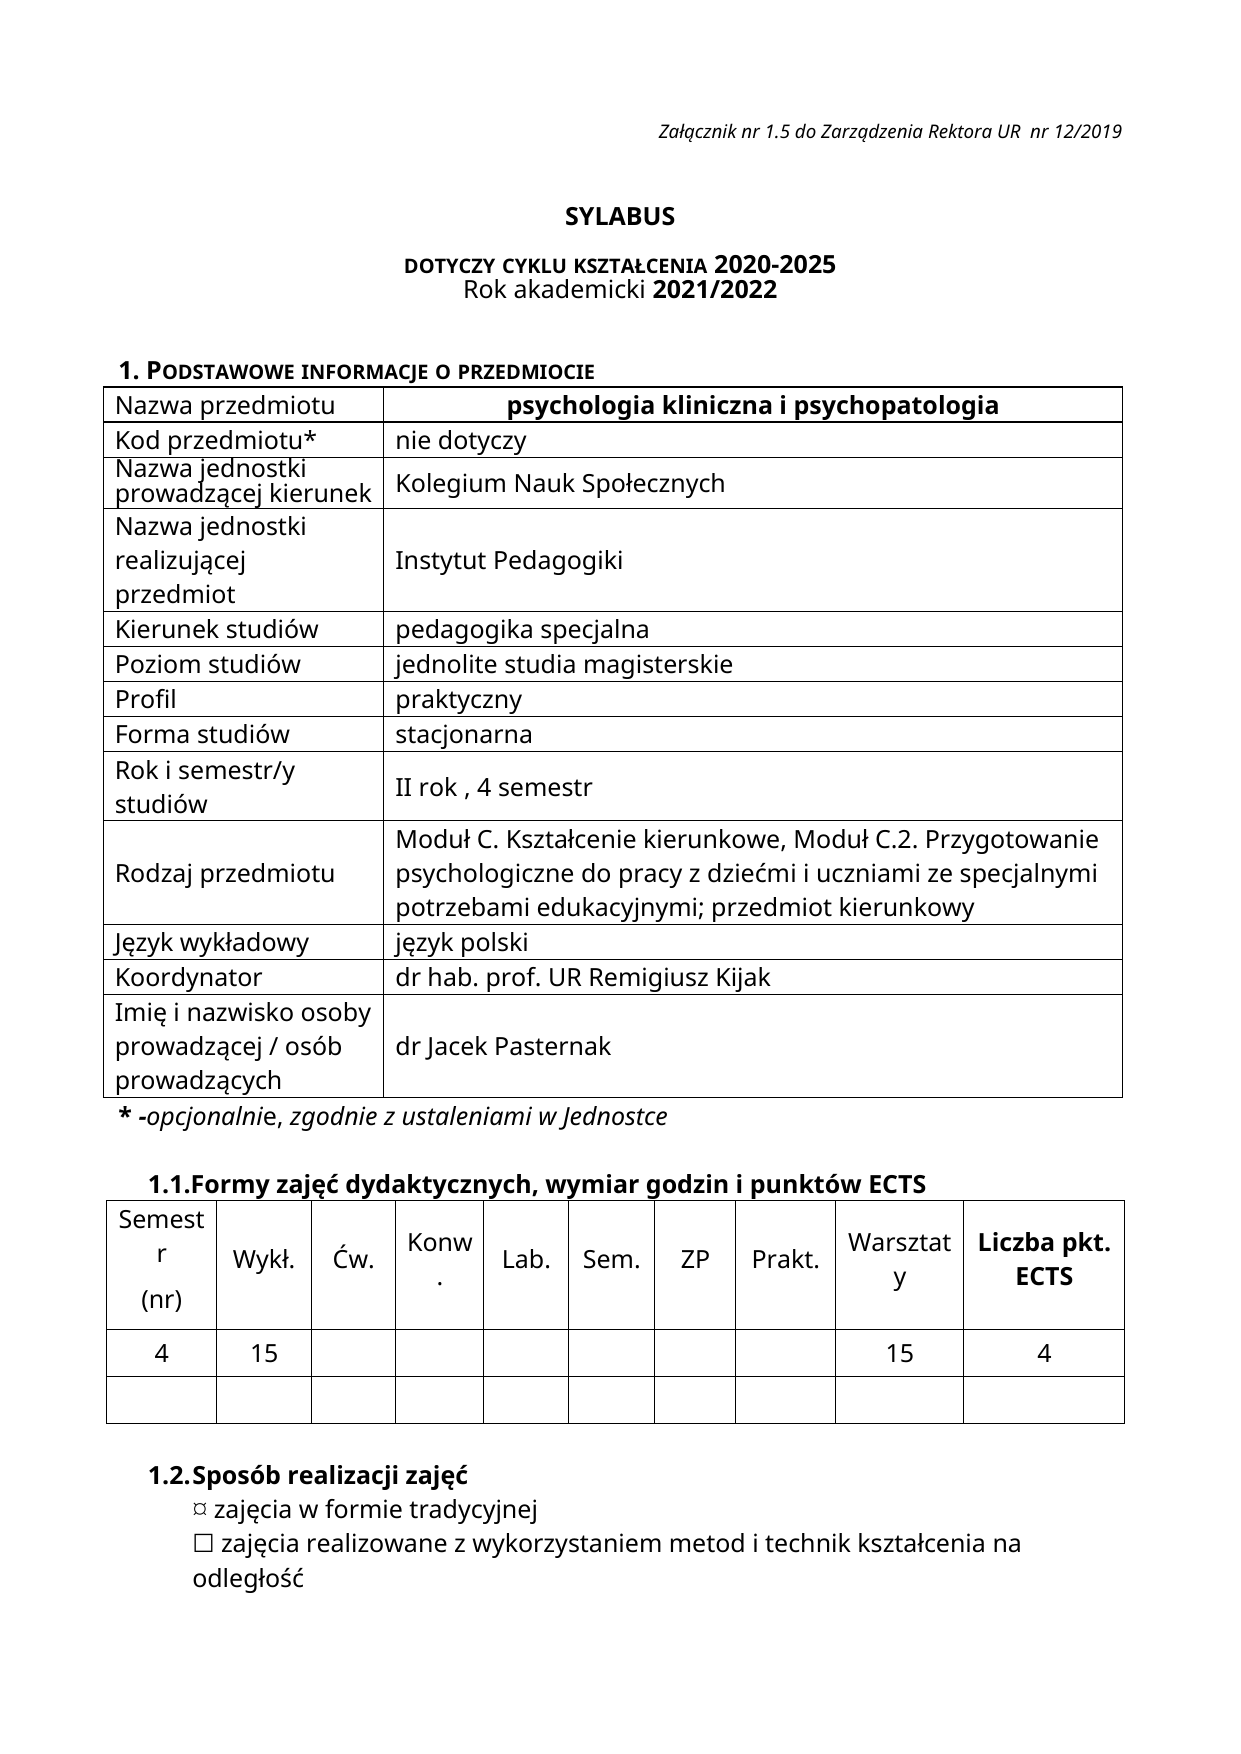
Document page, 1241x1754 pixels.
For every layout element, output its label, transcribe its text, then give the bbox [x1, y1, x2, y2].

table_cell Kod przedmiotu* [104, 423, 383, 457]
table_cell II rok , 4 semestr [384, 752, 1122, 820]
text 1.1.Formy zajęć dydaktycznych, wymiar godzin i punktów ECTS [148, 1166, 1122, 1200]
table_cell Forma studiów [104, 717, 383, 751]
table_cell Poziom studiów [104, 647, 383, 681]
table_header Wykł. [217, 1201, 311, 1328]
table_cell [836, 1377, 963, 1423]
table_cell [736, 1377, 835, 1423]
table_cell [396, 1330, 483, 1376]
text dotyczy cyklu kształcenia 2020-2025 [118, 253, 1122, 278]
table_header Sem. [569, 1201, 654, 1328]
table_cell Rodzaj przedmiotu [104, 821, 383, 924]
text 1. Podstawowe informacje o przedmiocie [118, 352, 1122, 386]
table_cell nie dotyczy [384, 423, 1122, 457]
table_header Semestr (nr) [107, 1201, 216, 1328]
table_cell Nazwa jednostki realizującej przedmiot [104, 509, 383, 611]
table_header Konw. [396, 1201, 483, 1328]
table_cell [569, 1377, 654, 1423]
text SYLABUS [118, 198, 1122, 233]
table_cell pedagogika specjalna [384, 612, 1122, 646]
table_cell Rok i semestr/y studiów [104, 752, 383, 820]
table_cell Koordynator [104, 960, 383, 994]
table_cell 15 [836, 1330, 963, 1376]
table_cell [655, 1330, 735, 1376]
table_cell [484, 1330, 568, 1376]
text zajęcia w formie tradycyjnej [192, 1492, 1122, 1526]
table_cell [484, 1377, 568, 1423]
table_cell Moduł C. Kształcenie kierunkowe, Moduł C.2. Przygotowanie psychologiczne do pracy z dziećmi i uczniami ze specjalnymi potrzebami edukacyjnymi; przedmiot kierunkowy [384, 821, 1122, 924]
table_cell [312, 1330, 395, 1376]
table_cell jednolite studia magisterskie [384, 647, 1122, 681]
table_cell [396, 1377, 483, 1423]
table_cell 4 [964, 1330, 1124, 1376]
table_cell [964, 1377, 1124, 1423]
text 1.2. Sposób realizacji zajęć [148, 1458, 1122, 1492]
table_cell Instytut Pedagogiki [384, 509, 1122, 611]
table_header Lab. [484, 1201, 568, 1328]
table_cell dr hab. prof. UR Remigiusz Kijak [384, 960, 1122, 994]
table_cell stacjonarna [384, 717, 1122, 751]
table_cell język polski [384, 925, 1122, 959]
table_header Liczba pkt. ECTS [964, 1201, 1124, 1328]
table_cell 15 [217, 1330, 311, 1376]
table_cell Imię i nazwisko osoby prowadzącej / osób prowadzących [104, 995, 383, 1097]
table_header ZP [655, 1201, 735, 1328]
table_cell [736, 1330, 835, 1376]
table_cell Nazwa jednostki prowadzącej kierunek [104, 458, 383, 508]
table_header Ćw. [312, 1201, 395, 1328]
table_cell Język wykładowy [104, 925, 383, 959]
table_cell [312, 1377, 395, 1423]
table_header Prakt. [736, 1201, 835, 1328]
table_cell Kolegium Nauk Społecznych [384, 458, 1122, 508]
table_cell 4 [107, 1330, 216, 1376]
table_header Warsztaty [836, 1201, 963, 1328]
table_cell praktyczny [384, 682, 1122, 716]
text ☐ zajęcia realizowane z wykorzystaniem metod i technik kształcenia na odległość [192, 1526, 1122, 1594]
table_header psychologia kliniczna i psychopatologia [384, 388, 1122, 421]
table_cell Profil [104, 682, 383, 716]
table_cell Kierunek studiów [104, 612, 383, 646]
table_cell [107, 1377, 216, 1423]
table_cell [569, 1330, 654, 1376]
table_header Nazwa przedmiotu [104, 388, 383, 421]
table_cell dr Jacek Pasternak [384, 995, 1122, 1097]
table_cell [655, 1377, 735, 1423]
text Załącznik nr 1.5 do Zarządzenia Rektora UR nr 12/2019 [118, 118, 1122, 144]
text * -opcjonalnie, zgodnie z ustaleniami w Jednostce [118, 1098, 1122, 1132]
table_cell [217, 1377, 311, 1423]
text Rok akademicki 2021/2022 [118, 278, 1122, 303]
